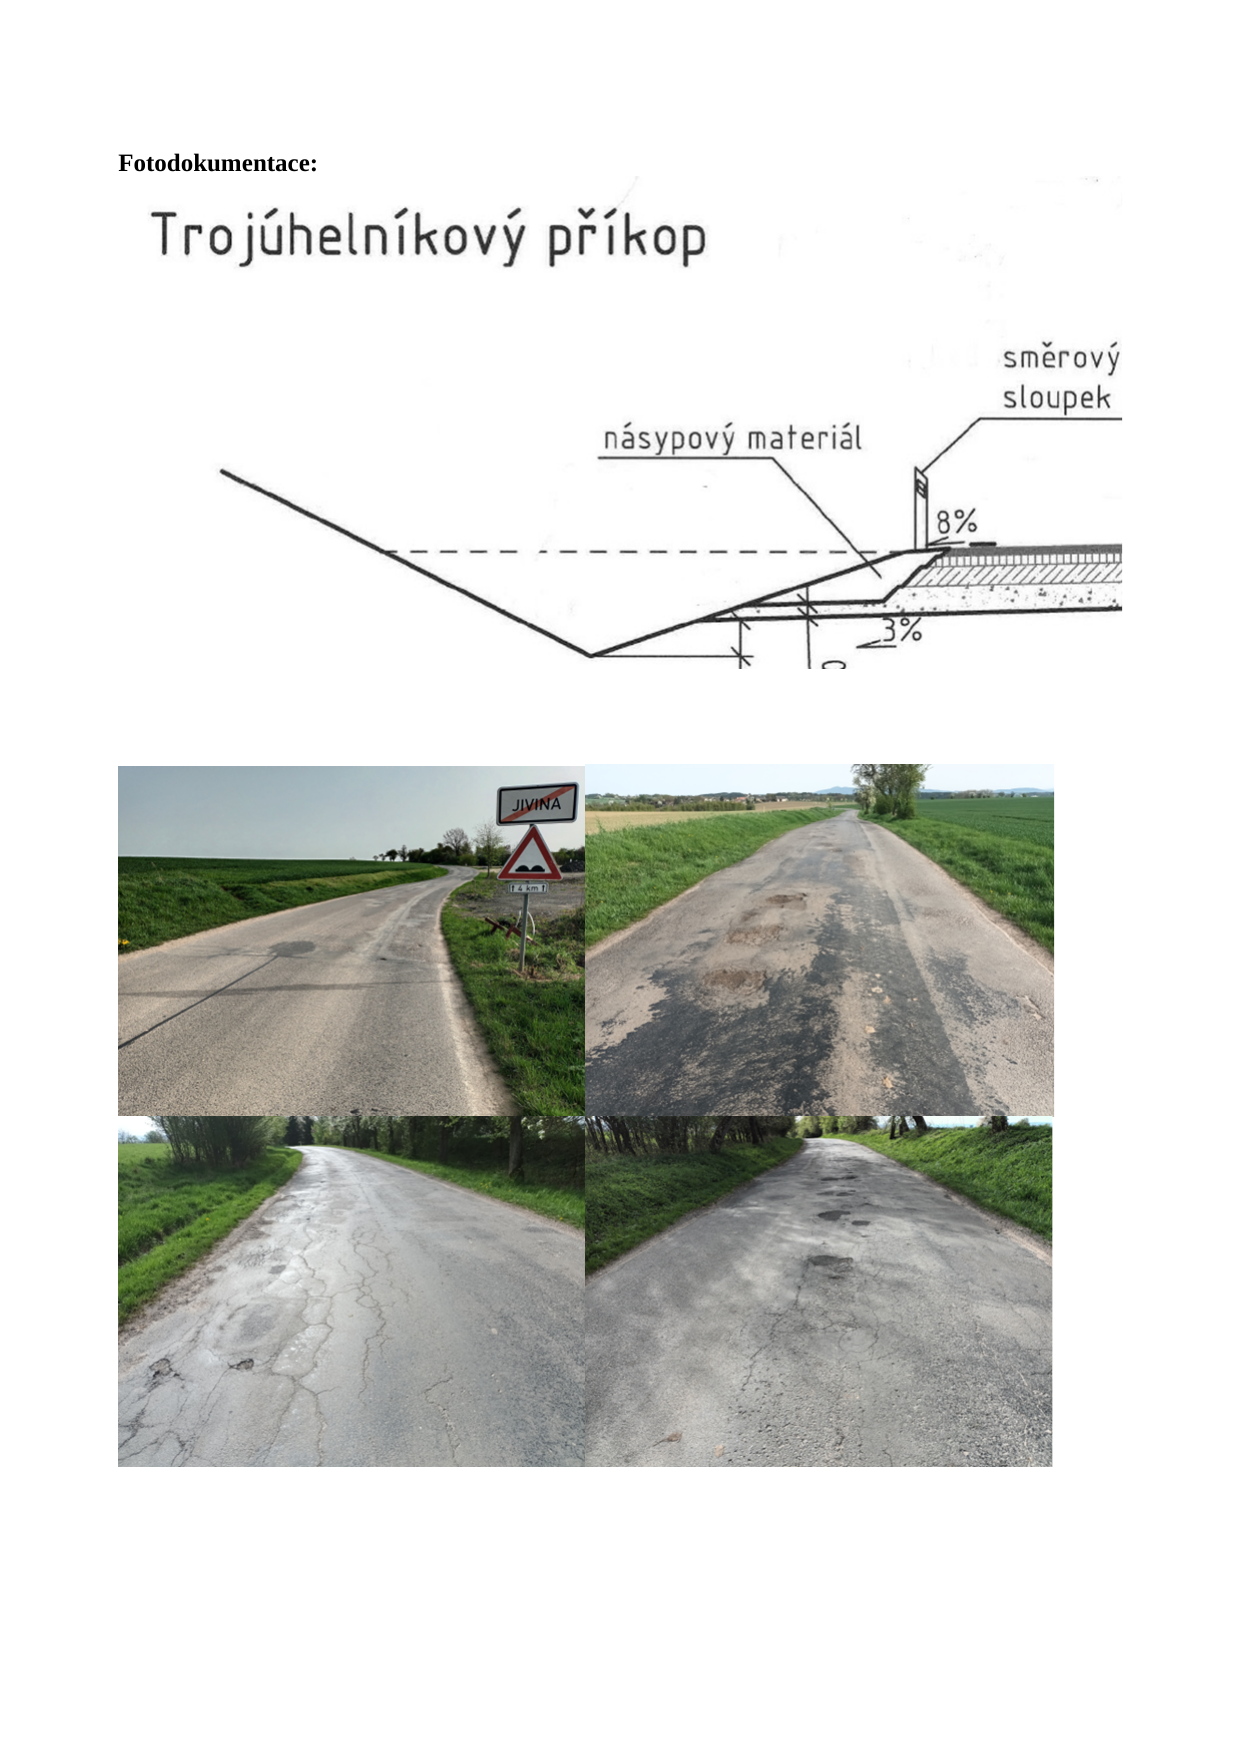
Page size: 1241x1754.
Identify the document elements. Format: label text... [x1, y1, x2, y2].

picture [118, 176, 1123, 669]
picture [118, 764, 1055, 1467]
text Fotodokumentace: [118, 148, 1122, 176]
